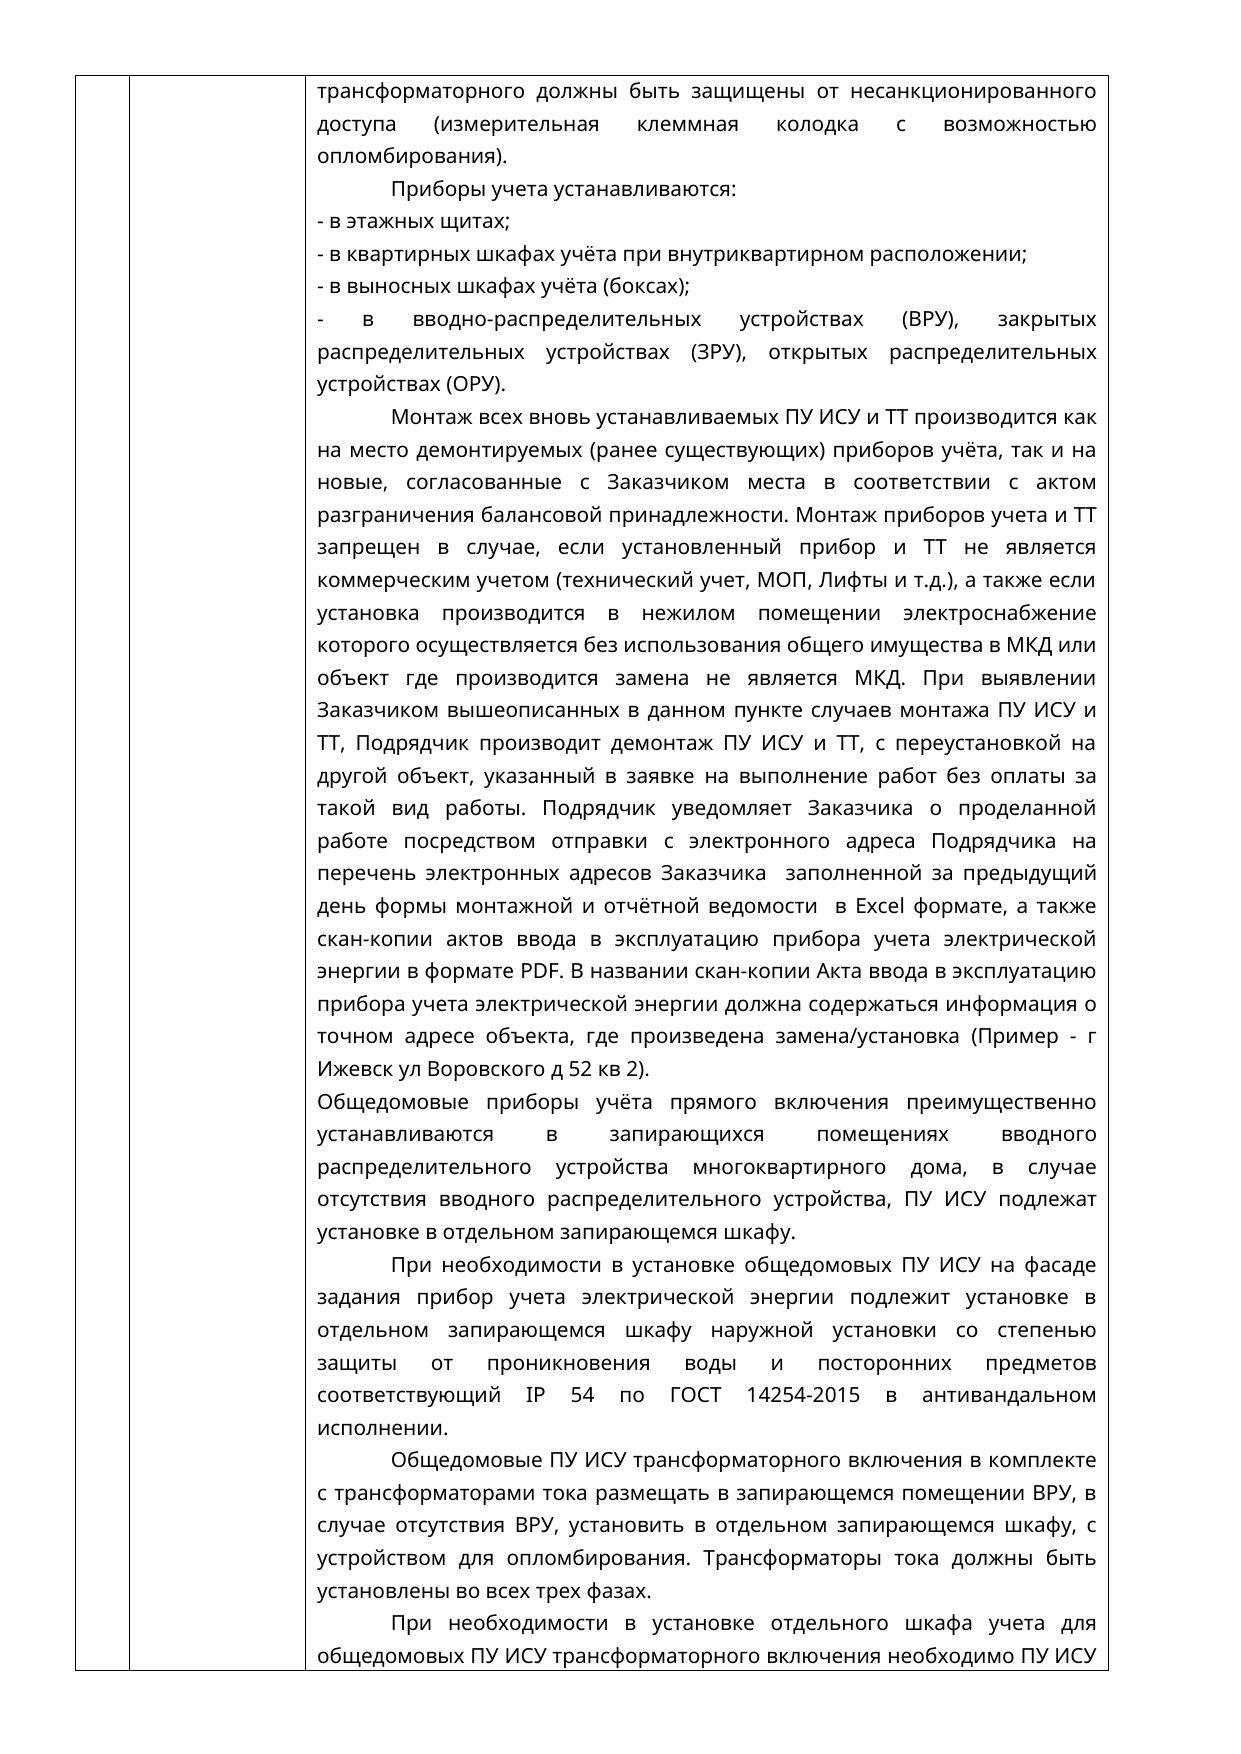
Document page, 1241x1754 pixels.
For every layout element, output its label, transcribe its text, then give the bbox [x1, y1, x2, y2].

table_cell 5 [76, 76, 129, 1669]
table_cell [306, 76, 1108, 1669]
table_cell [130, 76, 305, 1669]
